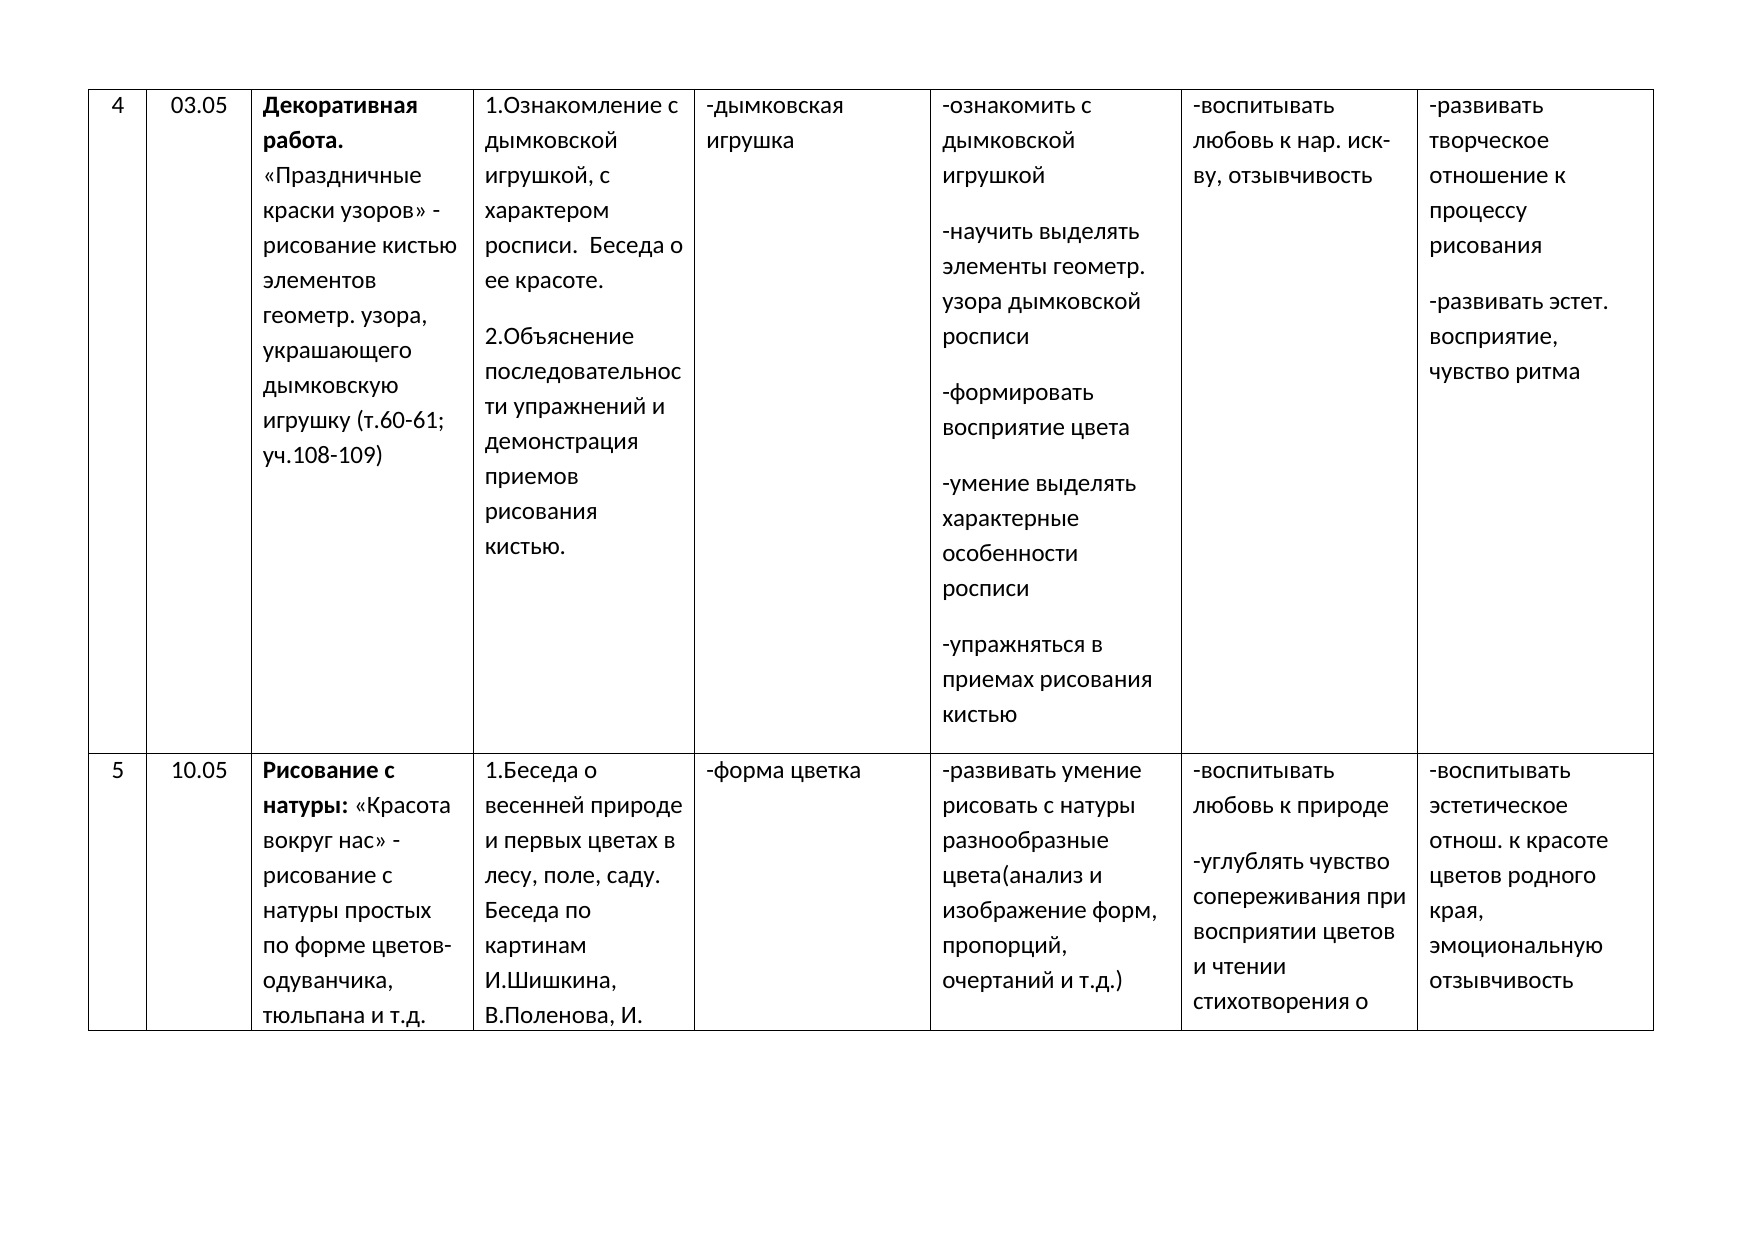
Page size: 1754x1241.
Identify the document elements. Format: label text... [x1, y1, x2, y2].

table_cell 4 [89, 90, 146, 753]
table_cell Декоративная работа. «Праздничные краски узоров» -рисование кистью элементов геометр. узора, украшающего дымковскую игрушку (т.60-61; уч.108-109) [252, 90, 473, 753]
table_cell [931, 754, 1181, 1030]
table_cell -воспитывать любовь к нар. иск-ву, отзывчивость [1182, 90, 1417, 753]
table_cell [474, 754, 694, 1030]
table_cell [1418, 754, 1653, 1030]
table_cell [1182, 754, 1417, 1030]
table_cell 1.Ознакомление с дымковской игрушкой, с характером росписи. Беседа о ее красоте. 2.Объяснение последовательности упражнений и демонстрация приемов рисования кистью. [474, 90, 694, 753]
table_cell 5 [89, 754, 146, 1030]
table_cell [252, 754, 473, 1030]
table_cell 10.05 [147, 754, 251, 1030]
table_cell -дымковская игрушка [695, 90, 930, 753]
table_cell -форма цветка [695, 754, 930, 1030]
table_cell -развивать творческое отношение к процессу рисования -развивать эстет. восприятие, чувство ритма [1418, 90, 1653, 753]
table_cell -ознакомить с дымковской игрушкой -научить выделять элементы геометр. узора дымковской росписи -формировать восприятие цвета -умение выделять характерные особенности росписи -упражняться в приемах рисования кистью [931, 90, 1181, 753]
table_cell 03.05 [147, 90, 251, 753]
